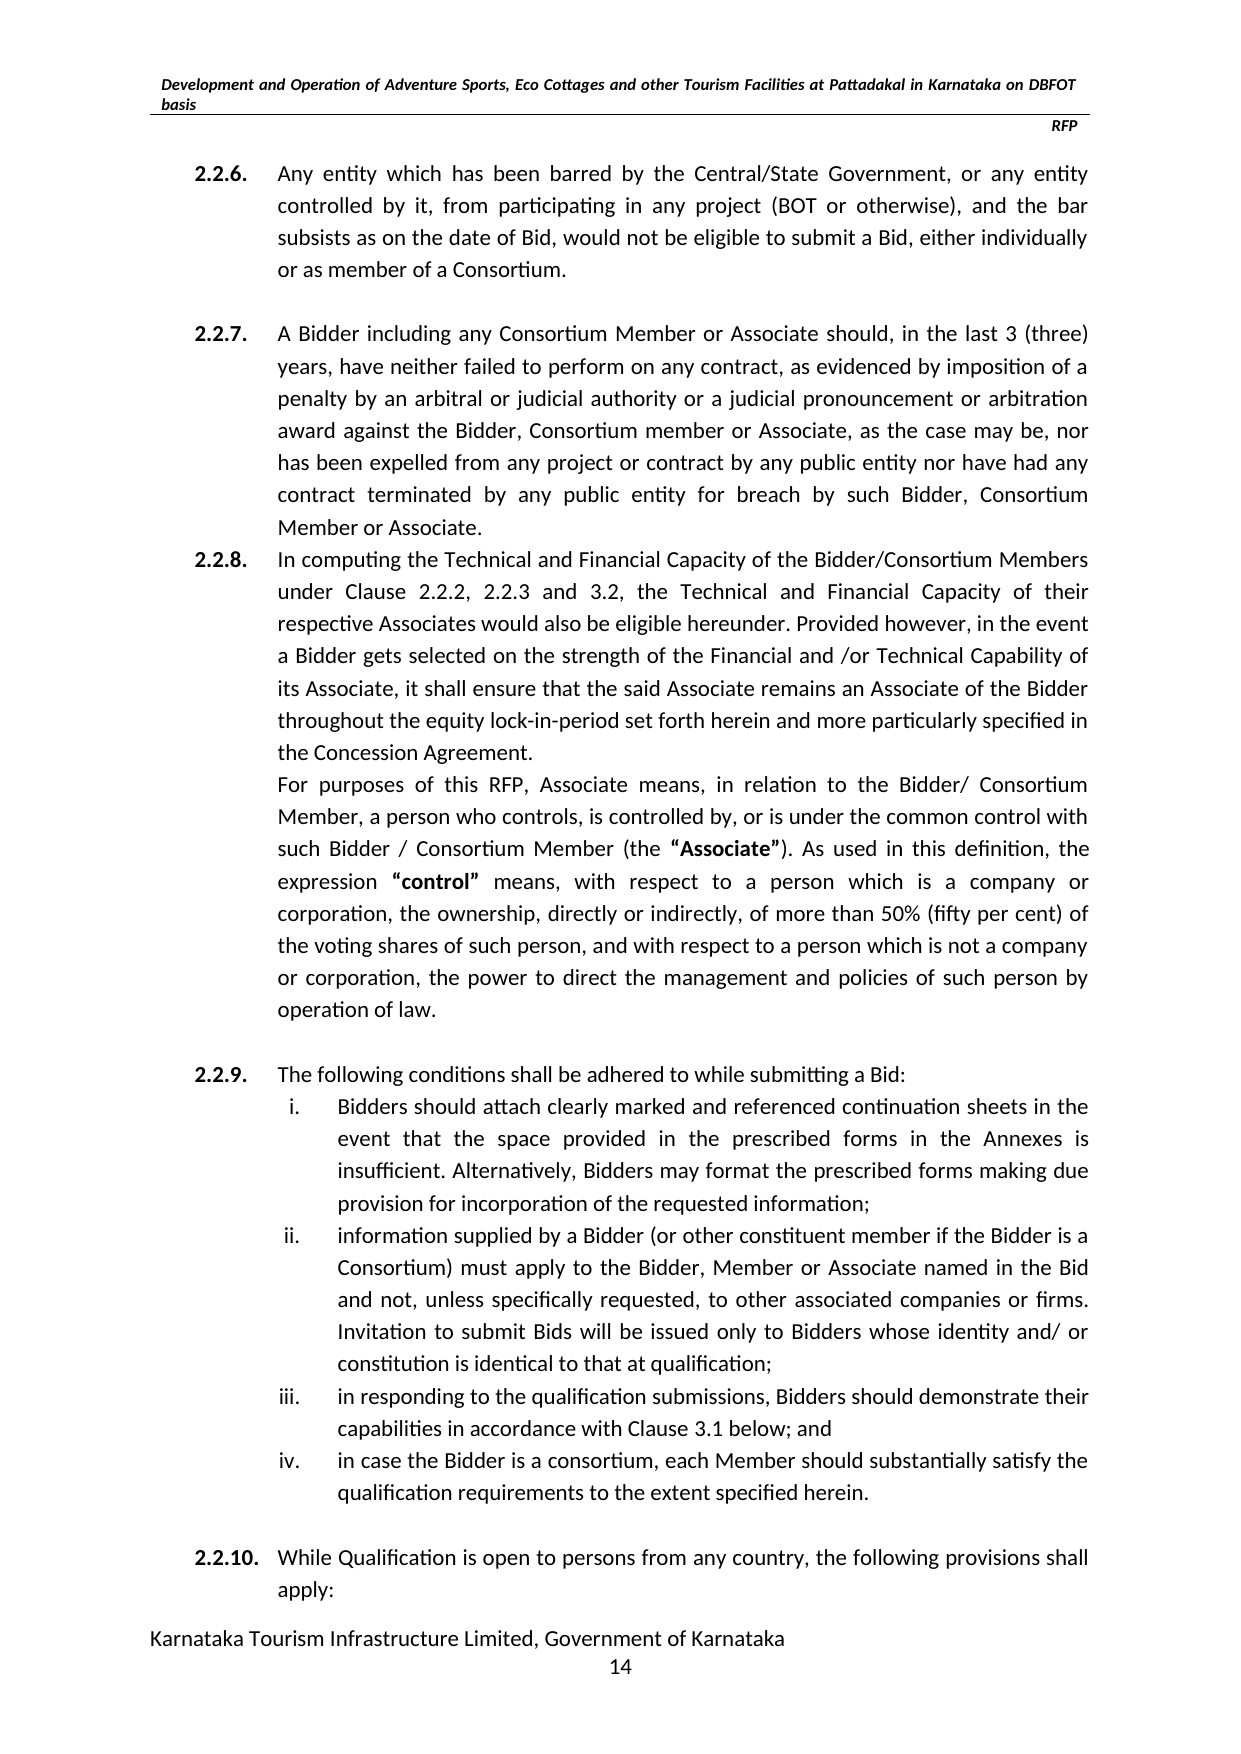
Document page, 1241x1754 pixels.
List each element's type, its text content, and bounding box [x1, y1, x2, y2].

list in case the Bidder is a consortium, each Member should substantially satisfy the qualification requirements to the extent specified herein. [300, 1446, 1090, 1506]
list For purposes of this RFP, Associate means, in relation to the Bidder/ Consortium Member, a person who controls, is controlled by, or is under the common control with such Bidder / Consortium Member (the “Associate”). As used in this definition, the expression “control” means, with respect to a person which is a company or corporation, the ownership, directly or indirectly, of more than 50% (fifty per cent) of the voting shares of such person, and with respect to a person which is not a company or corporation, the power to direct the management and policies of such person by operation of law. [277, 770, 1090, 1023]
list A Bidder including any Consortium Member or Associate should, in the last 3 (three) years, have neither failed to perform on any contract, as evidenced by imposition of a penalty by an arbitral or judicial authority or a judicial pronouncement or arbitration award against the Bidder, Consortium member or Associate, as the case may be, nor has been expelled from any project or contract by any public entity nor have had any contract terminated by any public entity for breach by such Bidder, Consortium Member or Associate. [194, 319, 1090, 541]
list Any entity which has been barred by the Central/State Government, or any entity controlled by it, from participating in any project (BOT or otherwise), and the bar subsists as on the date of Bid, would not be eligible to submit a Bid, either individually or as member of a Consortium. [194, 159, 1090, 283]
list in responding to the qualification submissions, Bidders should demonstrate their capabilities in accordance with Clause 3.1 below; and [300, 1382, 1090, 1442]
list While Qualification is open to persons from any country, the following provisions shall apply: [194, 1543, 1090, 1603]
list In computing the Technical and Financial Capacity of the Bidder/Consortium Members under Clause 2.2.2, 2.2.3 and 3.2, the Technical and Financial Capacity of their respective Associates would also be eligible hereunder. Provided however, in the event a Bidder gets selected on the strength of the Financial and /or Technical Capability of its Associate, it shall ensure that the said Associate remains an Associate of the Bidder throughout the equity lock-in-period set forth herein and more particularly specified in the Concession Agreement. [194, 545, 1090, 766]
list The following conditions shall be adhered to while submitting a Bid: [194, 1060, 1090, 1088]
list Bidders should attach clearly marked and referenced continuation sheets in the event that the space provided in the prescribed forms in the Annexes is insufficient. Alternatively, Bidders may format the prescribed forms making due provision for incorporation of the requested information; [300, 1092, 1090, 1217]
list information supplied by a Bidder (or other constituent member if the Bidder is a Consortium) must apply to the Bidder, Member or Associate named in the Bid and not, unless specifically requested, to other associated companies or firms. Invitation to submit Bids will be issued only to Bidders whose identity and/ or constitution is identical to that at qualification; [300, 1221, 1090, 1378]
